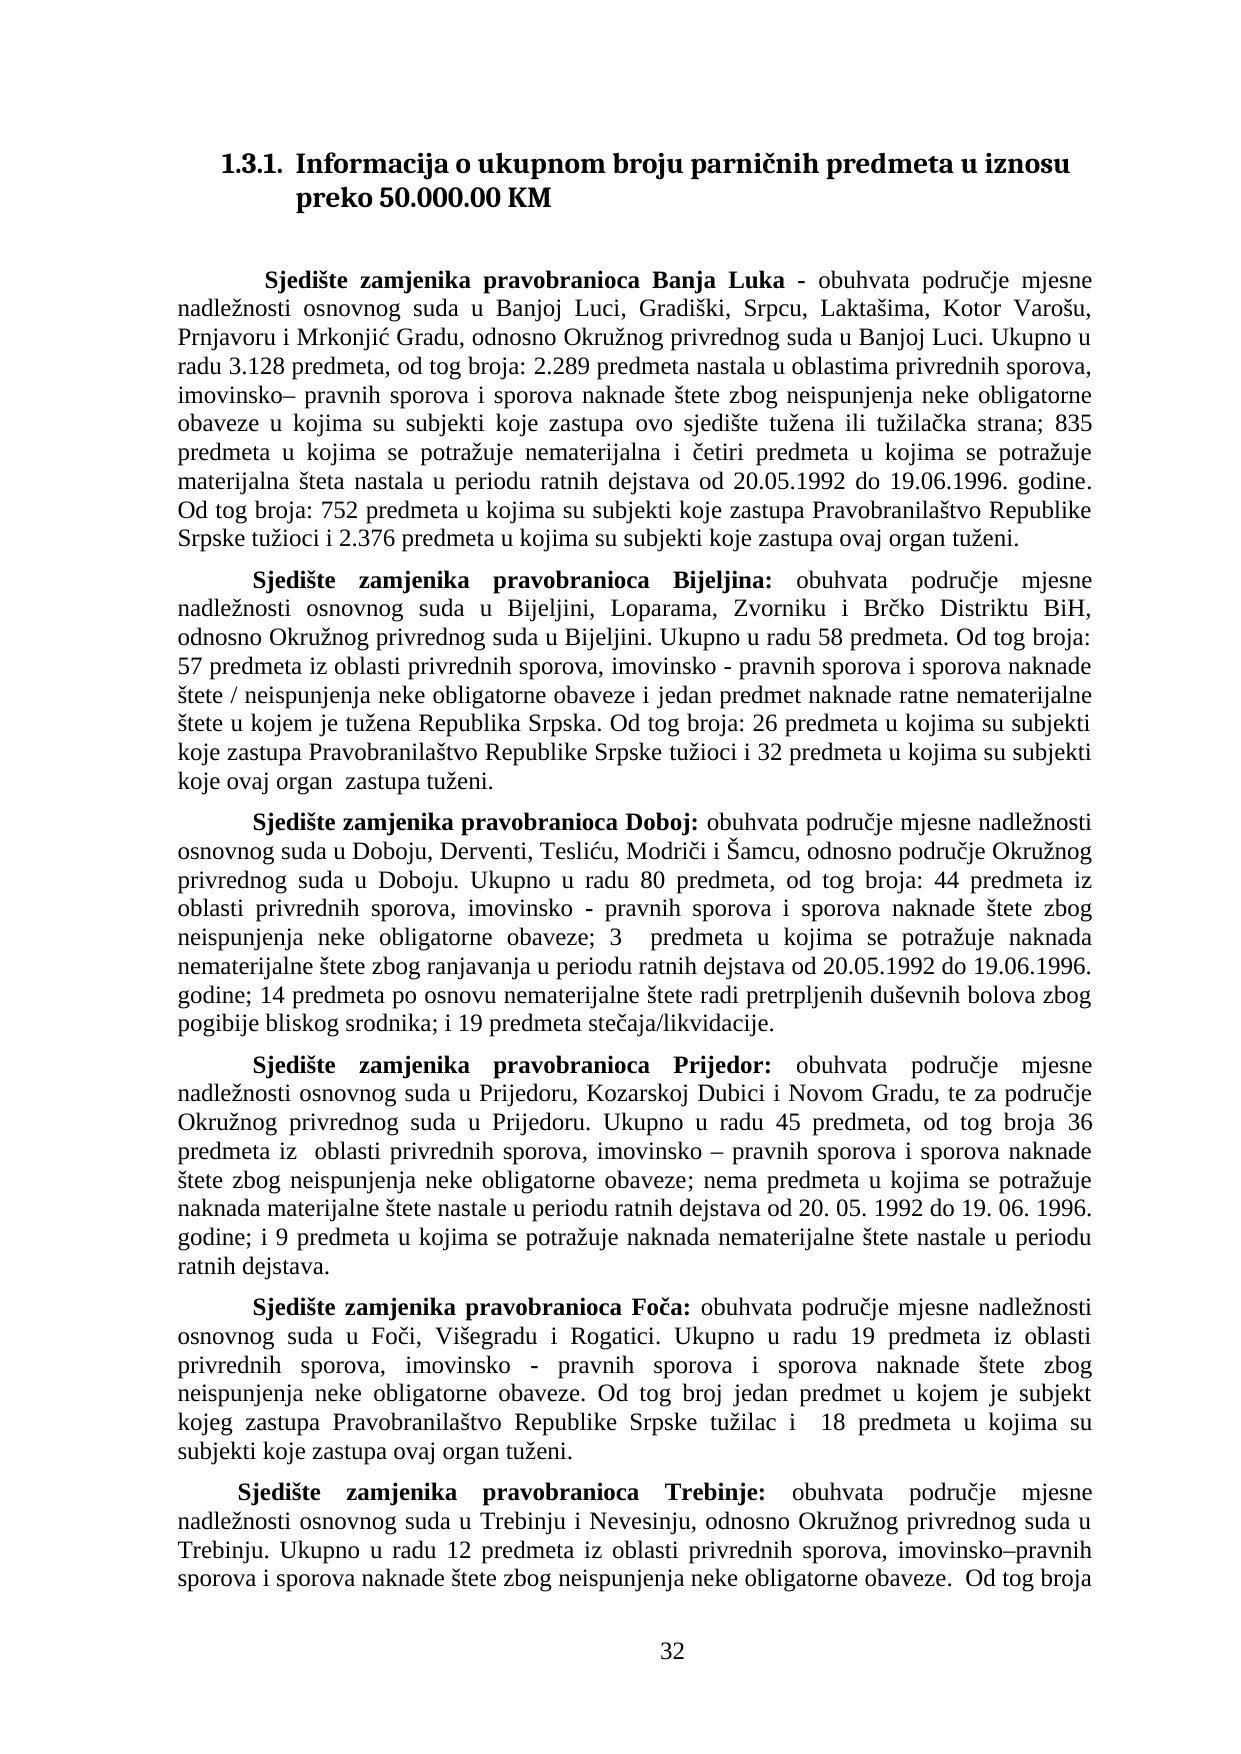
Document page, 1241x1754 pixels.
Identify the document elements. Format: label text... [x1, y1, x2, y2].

text Sjedište zamjenika pravobranioca Foča: obuhvata područje mjesne nadležnosti osnovnog suda u Foči, Višegradu i Rogatici. Ukupno u radu 19 predmeta iz oblasti privrednih sporova, imovinsko - pravnih sporova i sporova naknade štete zbog neispunjenja neke obligatorne obaveze. Od tog broj jedan predmet u kojem je subjekt kojeg zastupa Pravobranilaštvo Republike Srpske tužilac i 18 predmeta u kojima su subjekti koje zastupa ovaj organ tuženi. [177, 1292, 1092, 1465]
text Sjedište zamjenika pravobranioca Prijedor: obuhvata područje mjesne nadležnosti osnovnog suda u Prijedoru, Kozarskoj Dubici i Novom Gradu, te za područje Okružnog privrednog suda u Prijedoru. Ukupno u radu 45 predmeta, od tog broja 36 predmeta iz oblasti privrednih sporova, imovinsko – pravnih sporova i sporova naknade štete zbog neispunjenja neke obligatorne obaveze; nema predmeta u kojima se potražuje naknada materijalne štete nastale u periodu ratnih dejstava od 20. 05. 1992 do 19. 06. 1996. godine; i 9 predmeta u kojima se potražuje naknada nematerijalne štete nastale u periodu ratnih dejstava. [177, 1050, 1092, 1280]
subtitle 1.3.1. Informacija o ukupnom broju parničnih predmeta u iznosu preko 50.000.00 KM [222, 148, 1092, 215]
text Sjedište zamjenika pravobranioca Doboj: obuhvata područje mjesne nadležnosti osnovnog suda u Doboju, Derventi, Tesliću, Modriči i Šamcu, odnosno područje Okružnog privrednog suda u Doboju. Ukupno u radu 80 predmeta, od tog broja: 44 predmeta iz oblasti privrednih sporova, imovinsko - pravnih sporova i sporova naknade štete zbog neispunjenja neke obligatorne obaveze; 3 predmeta u kojima se potražuje naknada nematerijalne štete zbog ranjavanja u periodu ratnih dejstava od 20.05.1992 do 19.06.1996. godine; 14 predmeta po osnovu nematerijalne štete radi pretrpljenih duševnih bolova zbog pogibije bliskog srodnika; i 19 predmeta stečaja/likvidacije. [177, 807, 1092, 1037]
text Sjedište zamjenika pravobranioca Banja Luka - obuhvata područje mjesne nadležnosti osnovnog suda u Banjoj Luci, Gradiški, Srpcu, Laktašima, Kotor Varošu, Prnjavoru i Mrkonjić Gradu, odnosno Okružnog privrednog suda u Banjoj Luci. Ukupno u radu 3.128 predmeta, od tog broja: 2.289 predmeta nastala u oblastima privrednih sporova, imovinsko– pravnih sporova i sporova naknade štete zbog neispunjenja neke obligatorne obaveze u kojima su subjekti koje zastupa ovo sjedište tužena ili tužilačka strana; 835 predmeta u kojima se potražuje nematerijalna i četiri predmeta u kojima se potražuje materijalna šteta nastala u periodu ratnih dejstava od 20.05.1992 do 19.06.1996. godine. Od tog broja: 752 predmeta u kojima su subjekti koje zastupa Pravobranilaštvo Republike Srpske tužioci i 2.376 predmeta u kojima su subjekti koje zastupa ovaj organ tuženi. [177, 265, 1092, 552]
text Sjedište zamjenika pravobranioca Bijeljina: obuhvata područje mjesne nadležnosti osnovnog suda u Bijeljini, Loparama, Zvorniku i Brčko Distriktu BiH, odnosno Okružnog privrednog suda u Bijeljini. Ukupno u radu 58 predmeta. Od tog broja: 57 predmeta iz oblasti privrednih sporova, imovinsko - pravnih sporova i sporova naknade štete / neispunjenja neke obligatorne obaveze i jedan predmet naknade ratne nematerijalne štete u kojem je tužena Republika Srpska. Od tog broja: 26 predmeta u kojima su subjekti koje zastupa Pravobranilaštvo Republike Srpske tužioci i 32 predmeta u kojima su subjekti koje ovaj organ zastupa tuženi. [177, 565, 1092, 795]
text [177, 1477, 1092, 1592]
